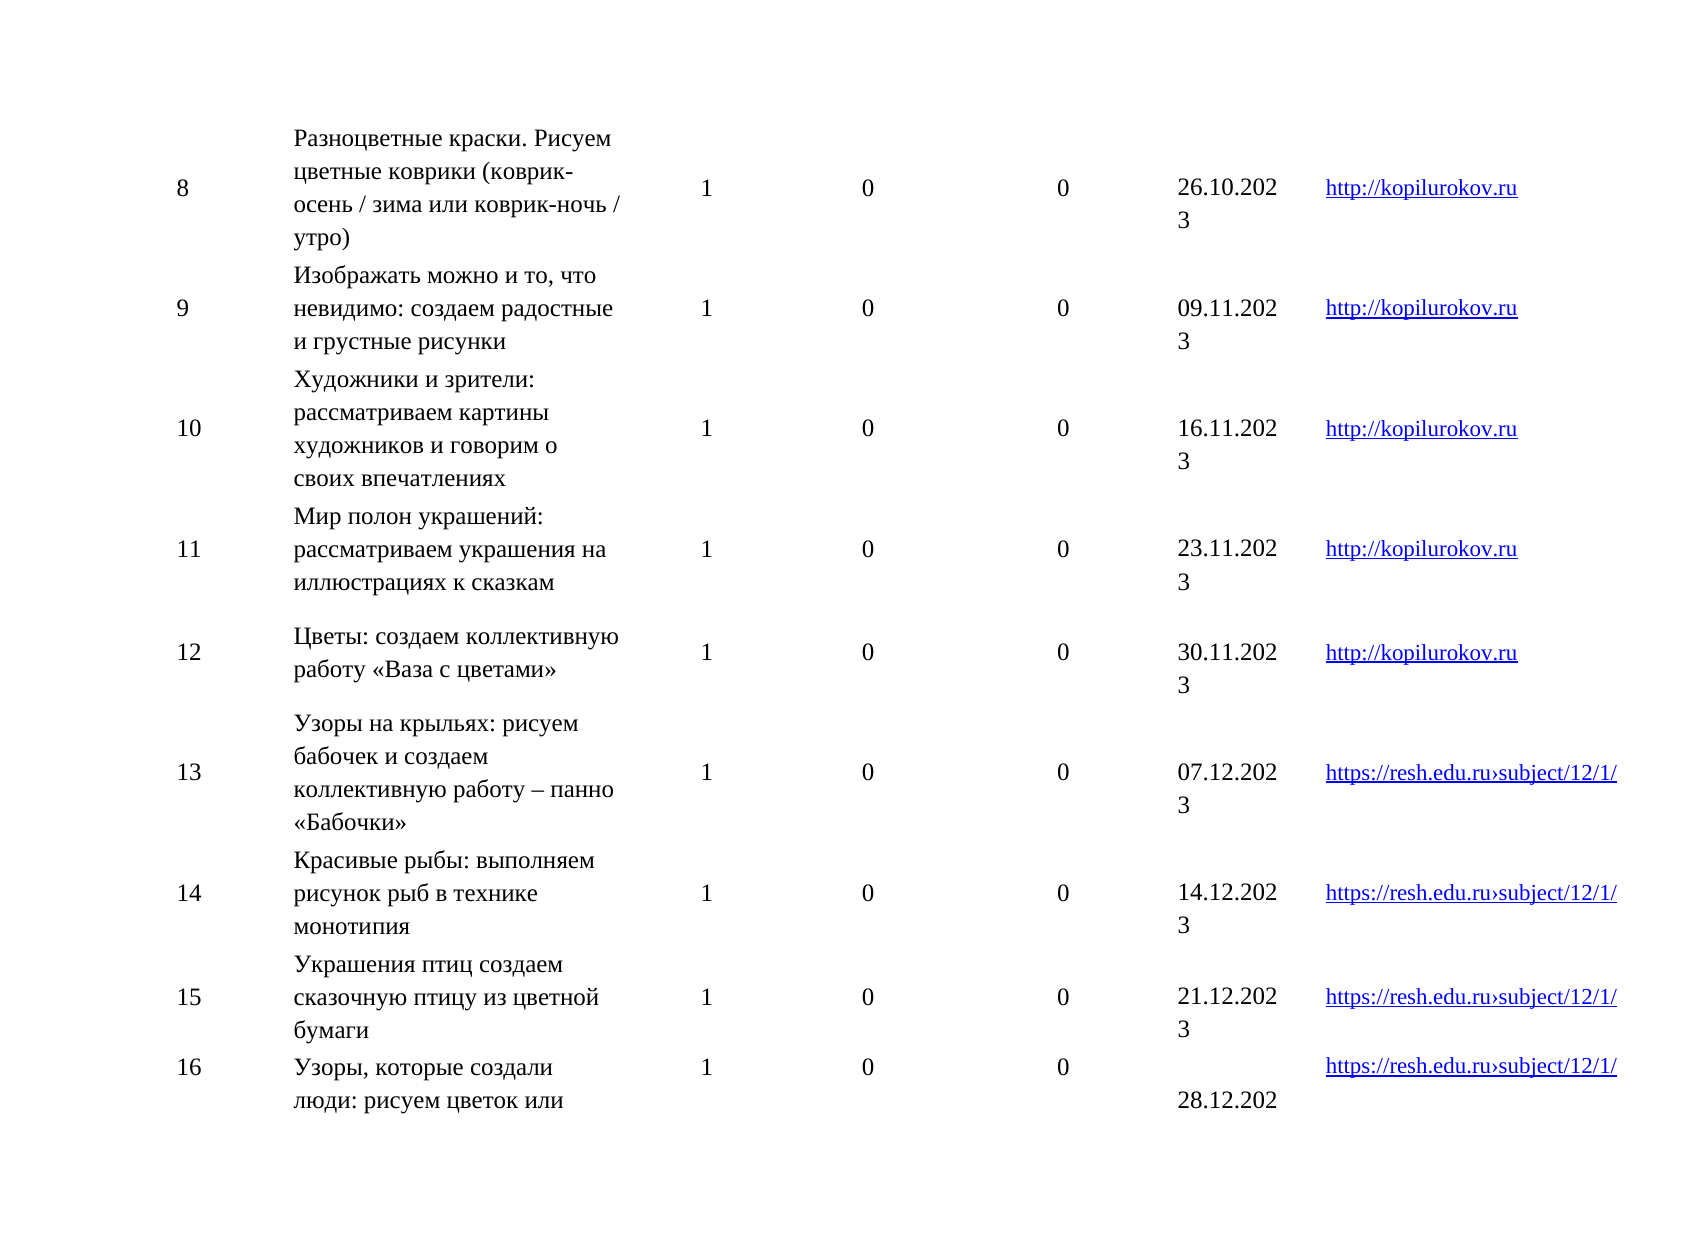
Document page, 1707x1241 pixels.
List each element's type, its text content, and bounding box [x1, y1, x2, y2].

table_cell http://kopilurokov.ru [1301, 496, 1628, 599]
table_cell 10 [166, 359, 269, 496]
table_cell Красивые рыбы: выполняем рисунок рыб в технике монотипия [269, 840, 632, 943]
table_cell http://kopilurokov.ru [1301, 600, 1628, 703]
table_cell Изображать можно и то, что невидимо: создаем радостные и грустные рисунки [269, 255, 632, 359]
table_cell 1 [632, 359, 762, 496]
table_cell Разноцветные краски. Рисуем цветные коврики (коврик-осень / зима или коврик-ночь / утро) [269, 118, 632, 255]
table_cell Цветы: создаем коллективную работу «Ваза с цветами» [269, 600, 632, 703]
table_cell 12 [166, 600, 269, 703]
table_cell 16 [166, 1047, 269, 1114]
table_cell 0 [762, 359, 954, 496]
table_cell 26.10.2023 [1153, 118, 1301, 255]
table_cell https://resh.edu.ru›subject/12/1/ [1301, 840, 1628, 943]
table_cell 07.12.2023 [1153, 703, 1301, 839]
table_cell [269, 1047, 632, 1114]
table_cell 0 [954, 359, 1153, 496]
table_cell 0 [762, 118, 954, 255]
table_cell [1301, 1047, 1628, 1114]
table_cell 0 [954, 703, 1153, 839]
table_cell Украшения птиц создаем сказочную птицу из цветной бумаги [269, 944, 632, 1047]
table_cell 11 [166, 496, 269, 599]
table_cell http://kopilurokov.ru [1301, 255, 1628, 359]
table_cell 0 [762, 255, 954, 359]
table_cell 0 [954, 840, 1153, 943]
table_cell 0 [762, 600, 954, 703]
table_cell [1301, 118, 1628, 255]
table_cell http://kopilurokov.ru [1301, 359, 1628, 496]
table_cell Мир полон украшений: рассматриваем украшения на иллюстрациях к сказкам [269, 496, 632, 599]
table_cell 0 [954, 1047, 1153, 1114]
table_cell 1 [632, 1047, 762, 1114]
table_cell 0 [762, 703, 954, 839]
table_cell https://resh.edu.ru›subject/12/1/ [1301, 703, 1628, 839]
table_cell 16.11.2023 [1153, 359, 1301, 496]
table_cell 0 [762, 496, 954, 599]
table_cell 09.11.2023 [1153, 255, 1301, 359]
table_cell 1 [632, 118, 762, 255]
table_cell 15 [166, 944, 269, 1047]
table_cell 0 [954, 496, 1153, 599]
table_cell 0 [762, 1047, 954, 1114]
table_cell 8 [166, 118, 269, 255]
table_cell 1 [632, 600, 762, 703]
table_cell 0 [954, 255, 1153, 359]
table_cell 0 [954, 600, 1153, 703]
table_cell 14.12.2023 [1153, 840, 1301, 943]
table_cell 30.11.2023 [1153, 600, 1301, 703]
table_cell 0 [954, 944, 1153, 1047]
table_cell 14 [166, 840, 269, 943]
table_cell 1 [632, 255, 762, 359]
table_cell 1 [632, 944, 762, 1047]
table_cell 0 [762, 840, 954, 943]
table_cell 9 [166, 255, 269, 359]
table_cell 1 [632, 703, 762, 839]
table_cell 13 [166, 703, 269, 839]
table_cell 1 [632, 496, 762, 599]
table_cell Узоры на крыльях: рисуем бабочек и создаем коллективную работу – панно «Бабочки» [269, 703, 632, 839]
table_cell 21.12.2023 [1153, 944, 1301, 1047]
table_cell 0 [762, 944, 954, 1047]
table_cell Художники и зрители: рассматриваем картины художников и говорим о своих впечатлениях [269, 359, 632, 496]
table_cell https://resh.edu.ru›subject/12/1/ [1301, 944, 1628, 1047]
table_cell 28.12.2023 [1153, 1047, 1301, 1114]
table_cell 23.11.2023 [1153, 496, 1301, 599]
table_cell 0 [954, 118, 1153, 255]
table_cell 1 [632, 840, 762, 943]
